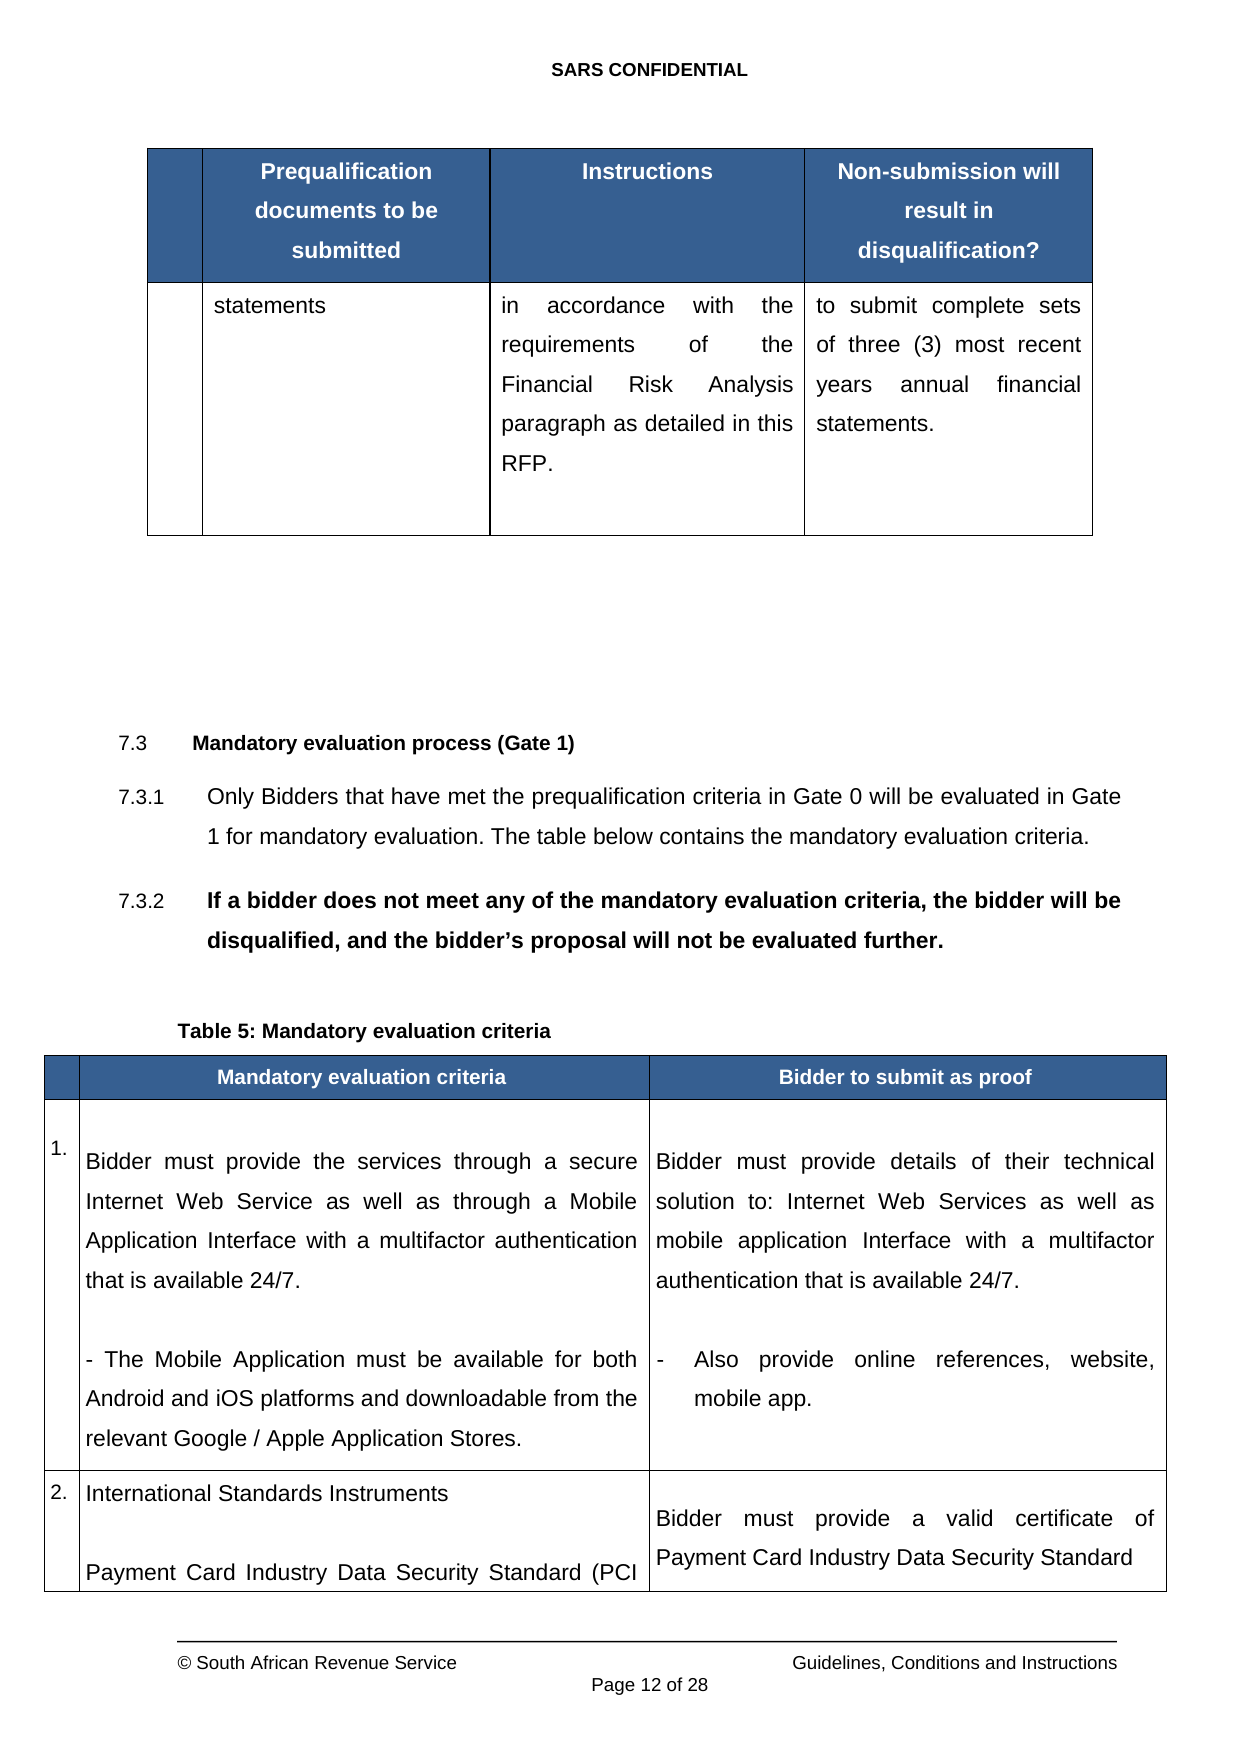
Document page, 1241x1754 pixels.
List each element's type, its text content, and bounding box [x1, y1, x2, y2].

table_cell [650, 1471, 1166, 1591]
table_cell Bidder must provide details of their technical solution to: Internet Web Services as well as mobile application Interface with a multifactor authentication that is available 24/7. Also provide online references, website, mobile app. [650, 1100, 1166, 1470]
table_cell 1. [45, 1100, 79, 1470]
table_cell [491, 283, 804, 535]
table_header Instructions [491, 149, 804, 282]
table_header Non-submission will result in disqualification? [805, 149, 1092, 282]
text If a bidder does not meet any of the mandatory evaluation criteria, the bidder will be disqualified, and the bidder’s proposal will not be evaluated further. [118, 887, 1122, 953]
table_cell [80, 1471, 649, 1591]
table_header [45, 1056, 79, 1099]
table_cell 2. [45, 1471, 79, 1591]
table_header Prequalification documents to be submitted [203, 149, 489, 282]
table_header Bidder to submit as proof [650, 1056, 1166, 1099]
text Table 5: Mandatory evaluation criteria [177, 1019, 1122, 1043]
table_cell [805, 283, 1092, 535]
table_header [148, 149, 202, 282]
text Mandatory evaluation process (Gate 1) [118, 731, 1122, 755]
table_header Mandatory evaluation criteria [80, 1056, 649, 1099]
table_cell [203, 283, 489, 535]
table_cell 8. [148, 283, 202, 535]
table_cell Bidder must provide the services through a secure Internet Web Service as well as through a Mobile Application Interface with a multifactor authentication that is available 24/7. - The Mobile Application must be available for both Android and iOS platforms and downloadable from the relevant Google / Apple Application Stores. [80, 1100, 649, 1470]
text Only Bidders that have met the prequalification criteria in Gate 0 will be evaluated in Gate 1 for mandatory evaluation. The table below contains the mandatory evaluation criteria. [118, 783, 1122, 849]
